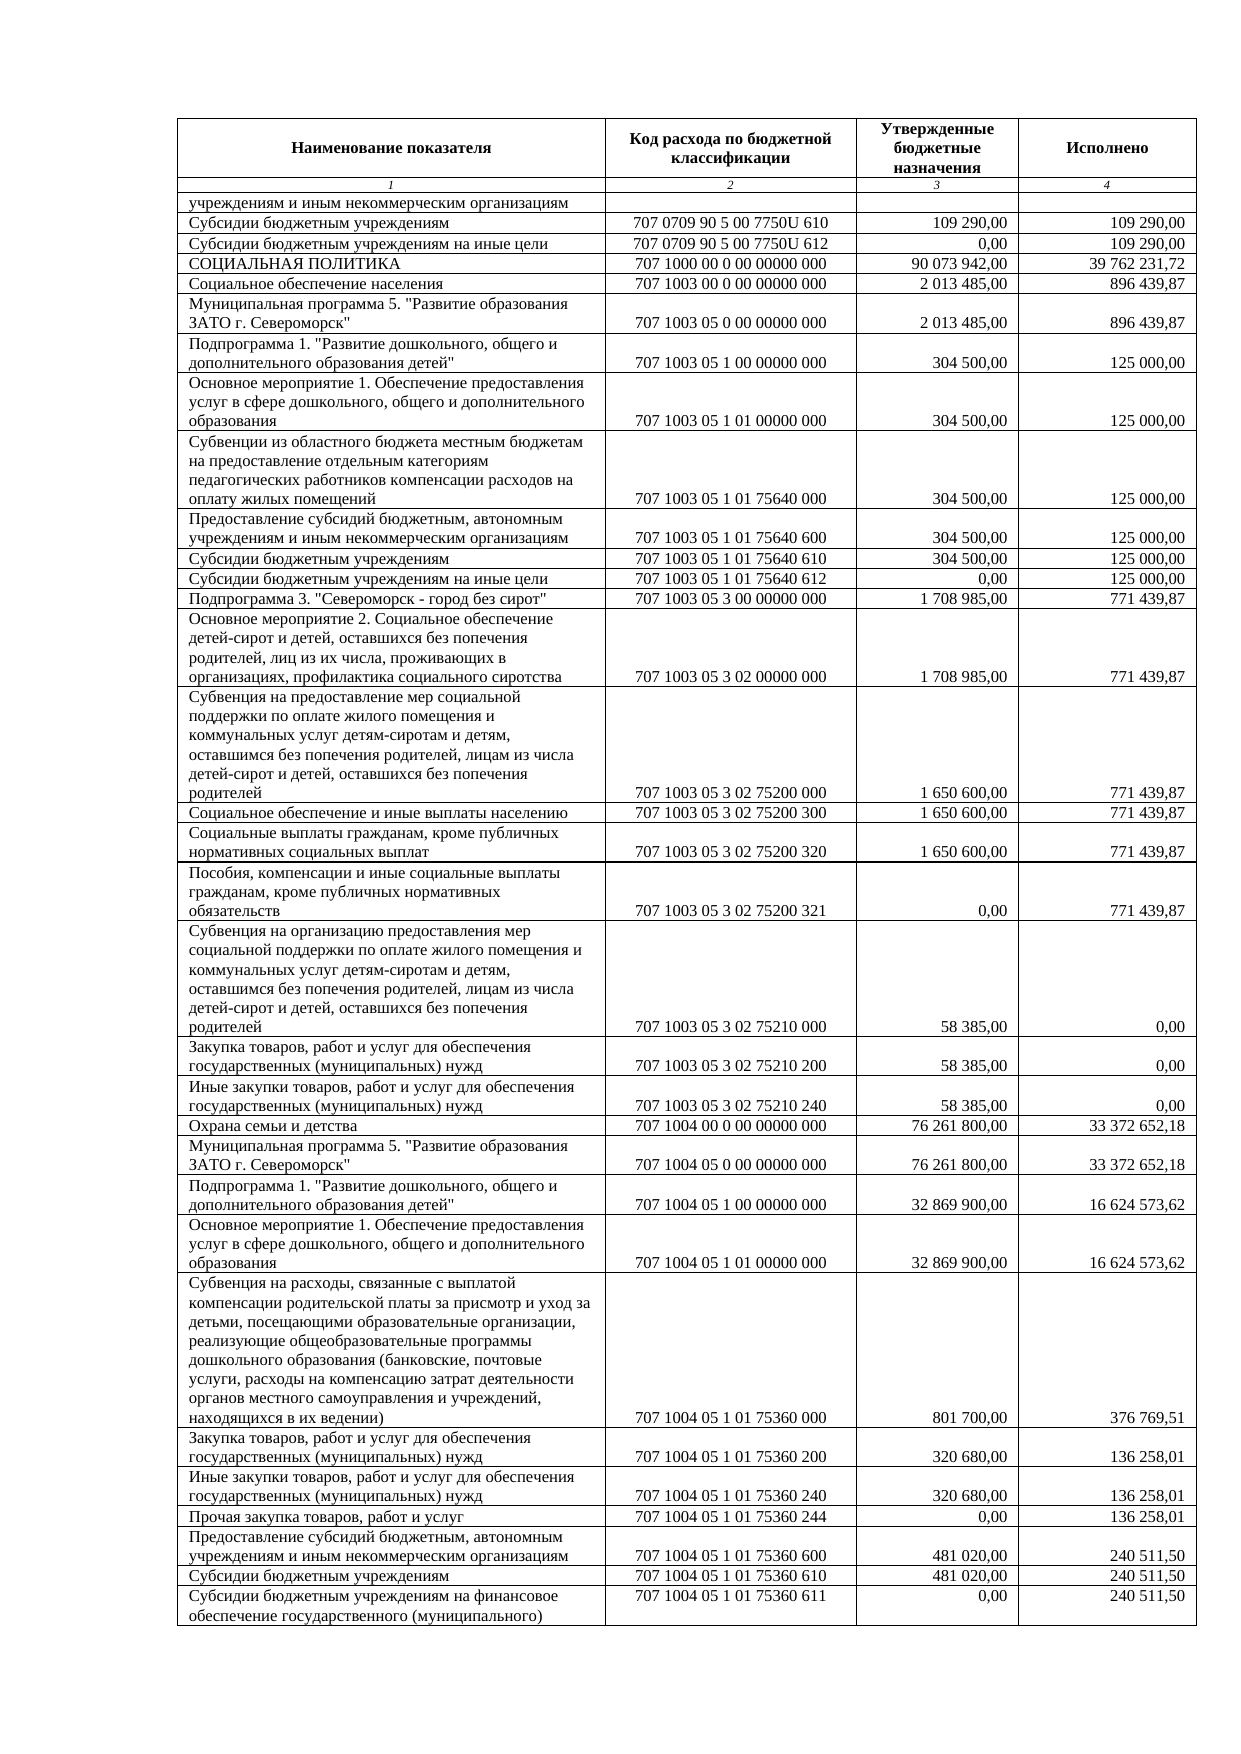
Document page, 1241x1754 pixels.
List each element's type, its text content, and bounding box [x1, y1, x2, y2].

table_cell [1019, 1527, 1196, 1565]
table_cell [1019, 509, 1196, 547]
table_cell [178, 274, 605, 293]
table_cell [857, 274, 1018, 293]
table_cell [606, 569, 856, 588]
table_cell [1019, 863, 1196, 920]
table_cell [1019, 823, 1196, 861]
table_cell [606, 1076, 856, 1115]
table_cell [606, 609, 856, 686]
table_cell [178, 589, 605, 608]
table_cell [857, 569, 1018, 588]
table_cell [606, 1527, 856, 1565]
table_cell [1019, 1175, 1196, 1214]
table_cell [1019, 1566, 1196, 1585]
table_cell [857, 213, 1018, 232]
table_cell 1 [178, 178, 605, 192]
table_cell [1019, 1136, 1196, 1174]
table_header Наименование показателя [178, 119, 605, 177]
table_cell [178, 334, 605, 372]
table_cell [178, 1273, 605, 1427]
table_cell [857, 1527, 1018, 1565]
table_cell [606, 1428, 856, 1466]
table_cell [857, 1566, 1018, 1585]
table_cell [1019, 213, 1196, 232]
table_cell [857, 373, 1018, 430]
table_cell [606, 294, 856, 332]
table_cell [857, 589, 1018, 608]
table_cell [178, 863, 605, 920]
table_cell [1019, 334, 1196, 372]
table_header Исполнено [1019, 119, 1196, 177]
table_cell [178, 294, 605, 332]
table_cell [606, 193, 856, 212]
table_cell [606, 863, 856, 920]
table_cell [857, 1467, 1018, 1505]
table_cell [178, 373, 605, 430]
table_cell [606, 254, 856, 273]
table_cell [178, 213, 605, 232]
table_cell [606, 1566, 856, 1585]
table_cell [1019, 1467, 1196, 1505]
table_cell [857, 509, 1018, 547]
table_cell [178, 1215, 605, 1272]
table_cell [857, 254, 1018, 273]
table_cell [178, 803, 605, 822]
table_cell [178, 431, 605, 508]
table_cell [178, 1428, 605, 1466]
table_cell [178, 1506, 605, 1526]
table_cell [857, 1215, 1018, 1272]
table_header Код расхода по бюджетной классификации [606, 119, 856, 177]
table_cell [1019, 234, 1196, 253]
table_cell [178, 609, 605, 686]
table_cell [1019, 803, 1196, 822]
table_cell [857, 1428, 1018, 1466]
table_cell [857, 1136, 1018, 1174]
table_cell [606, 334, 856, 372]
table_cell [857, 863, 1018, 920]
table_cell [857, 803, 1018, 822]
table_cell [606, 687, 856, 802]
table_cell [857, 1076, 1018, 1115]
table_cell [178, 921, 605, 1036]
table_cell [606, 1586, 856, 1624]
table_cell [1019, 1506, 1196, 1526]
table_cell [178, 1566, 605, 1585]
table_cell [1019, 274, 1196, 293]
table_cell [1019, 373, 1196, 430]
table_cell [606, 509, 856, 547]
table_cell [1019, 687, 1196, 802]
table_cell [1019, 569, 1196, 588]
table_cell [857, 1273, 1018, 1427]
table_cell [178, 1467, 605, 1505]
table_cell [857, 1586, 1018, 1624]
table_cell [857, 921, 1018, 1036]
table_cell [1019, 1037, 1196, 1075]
table_header Утвержденные бюджетные назначения [857, 119, 1018, 177]
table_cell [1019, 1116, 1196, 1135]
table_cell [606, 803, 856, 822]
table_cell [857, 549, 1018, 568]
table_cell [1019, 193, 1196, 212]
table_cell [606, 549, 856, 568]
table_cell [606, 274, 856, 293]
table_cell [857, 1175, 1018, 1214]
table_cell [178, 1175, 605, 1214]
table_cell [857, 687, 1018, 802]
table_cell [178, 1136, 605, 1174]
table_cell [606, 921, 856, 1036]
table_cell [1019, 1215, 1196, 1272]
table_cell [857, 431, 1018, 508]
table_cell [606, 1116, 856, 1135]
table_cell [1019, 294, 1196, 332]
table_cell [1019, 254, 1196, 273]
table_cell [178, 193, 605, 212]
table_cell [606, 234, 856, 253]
table_cell 4 [1019, 178, 1196, 192]
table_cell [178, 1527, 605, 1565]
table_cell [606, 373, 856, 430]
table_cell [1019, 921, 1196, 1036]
table_cell 2 [606, 178, 856, 192]
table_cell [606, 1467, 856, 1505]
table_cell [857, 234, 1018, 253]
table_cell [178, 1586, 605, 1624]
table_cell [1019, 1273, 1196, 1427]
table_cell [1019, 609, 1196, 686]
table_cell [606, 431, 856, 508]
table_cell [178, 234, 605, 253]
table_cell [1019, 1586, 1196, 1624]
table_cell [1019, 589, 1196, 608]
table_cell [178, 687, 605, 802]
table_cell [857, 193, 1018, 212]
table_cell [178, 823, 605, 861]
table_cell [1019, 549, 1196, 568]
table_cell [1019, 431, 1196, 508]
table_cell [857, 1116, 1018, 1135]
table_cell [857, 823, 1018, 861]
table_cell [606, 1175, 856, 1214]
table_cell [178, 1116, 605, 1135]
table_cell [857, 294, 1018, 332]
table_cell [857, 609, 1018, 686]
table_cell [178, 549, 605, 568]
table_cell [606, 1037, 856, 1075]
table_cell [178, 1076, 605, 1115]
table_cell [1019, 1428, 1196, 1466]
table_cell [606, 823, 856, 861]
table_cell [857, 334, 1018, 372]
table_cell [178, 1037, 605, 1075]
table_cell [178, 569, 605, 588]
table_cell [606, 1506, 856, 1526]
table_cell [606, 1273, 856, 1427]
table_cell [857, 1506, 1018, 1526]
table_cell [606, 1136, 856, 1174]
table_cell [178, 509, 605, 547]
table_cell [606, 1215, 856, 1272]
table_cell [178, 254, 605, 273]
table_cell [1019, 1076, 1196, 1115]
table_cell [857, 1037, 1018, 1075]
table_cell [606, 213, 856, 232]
table_cell 3 [857, 178, 1018, 192]
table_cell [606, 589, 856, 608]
